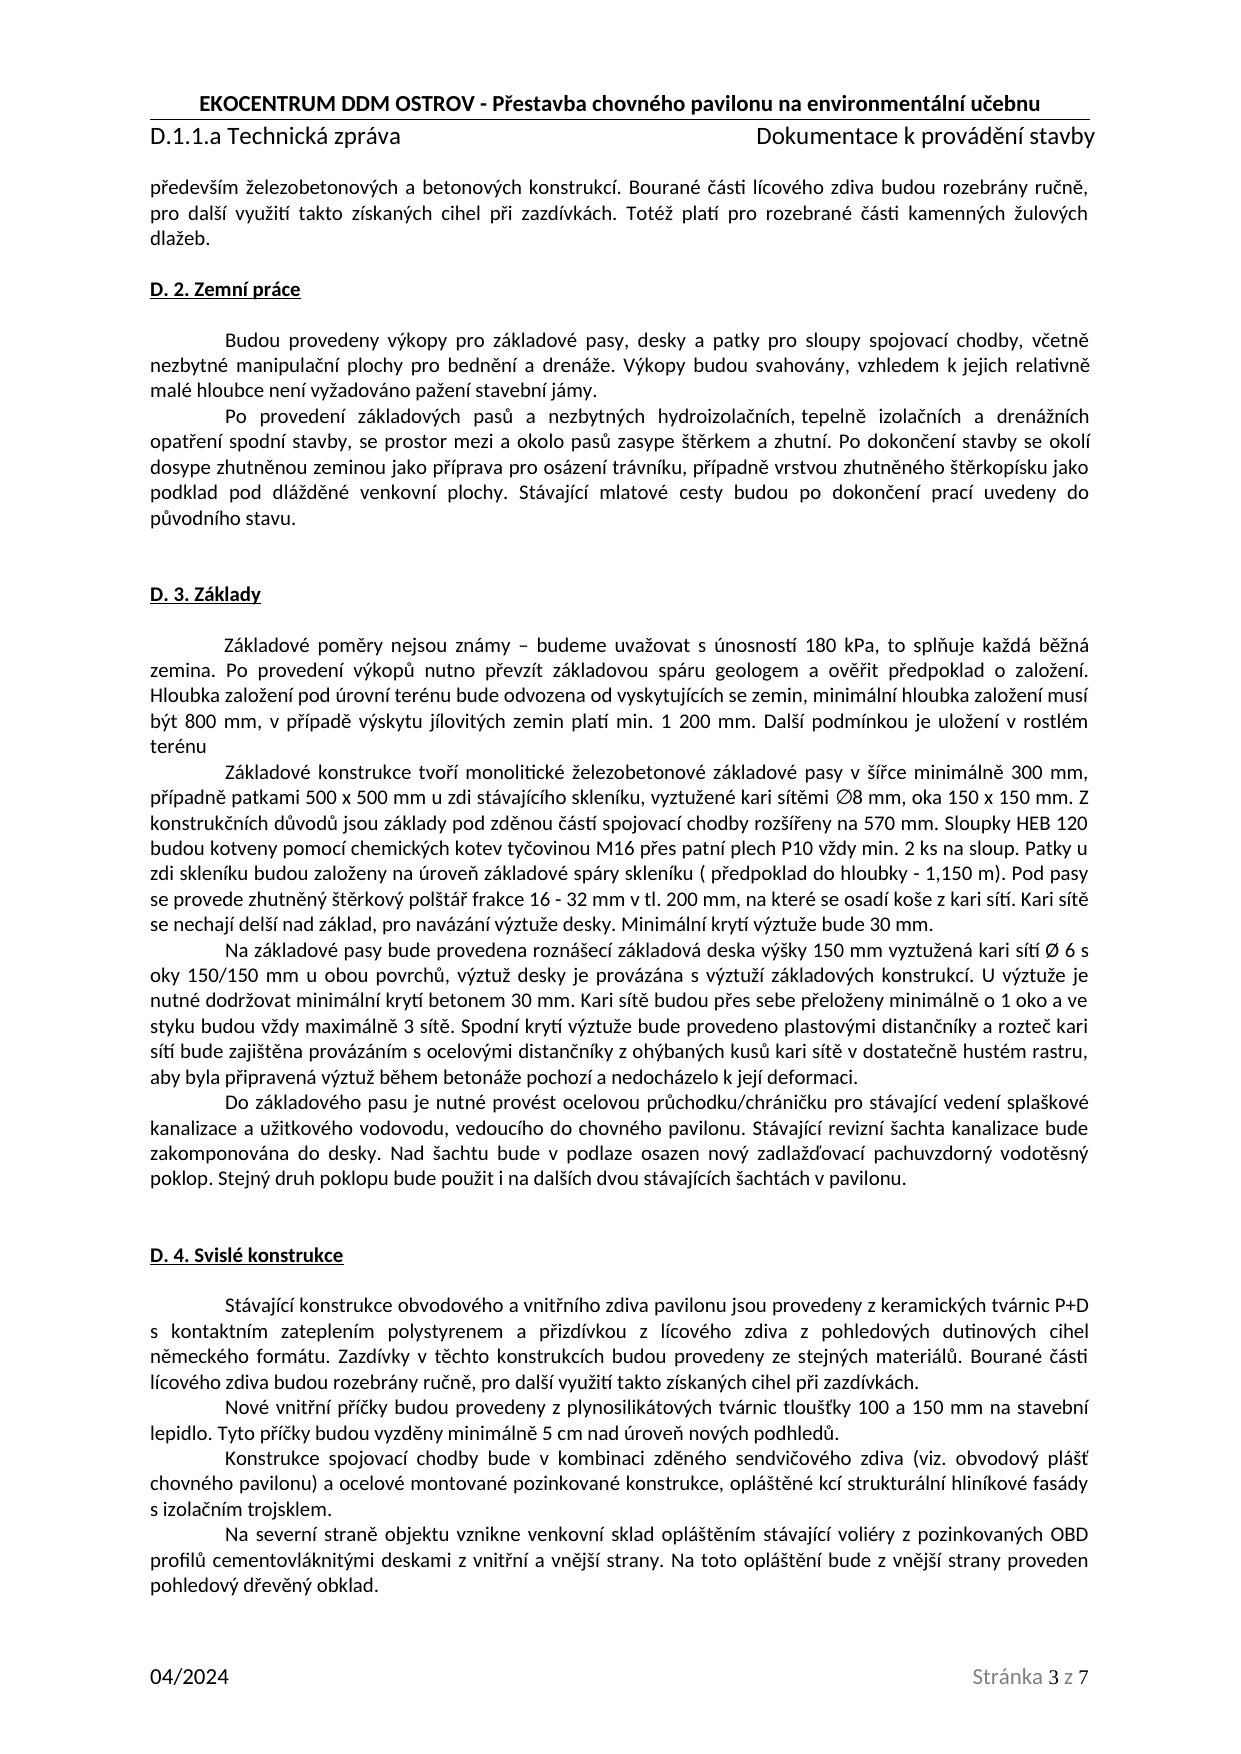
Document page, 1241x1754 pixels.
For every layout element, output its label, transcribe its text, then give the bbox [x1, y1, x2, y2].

text Na severní straně objektu vznikne venkovní sklad opláštěním stávající voliéry z pozinkovaných OBD profilů cementovláknitými deskami z vnitřní a vnější strany. Na toto opláštění bude z vnější strany proveden pohledový dřevěný obklad. [150, 1521, 1090, 1598]
text D. 2. Zemní práce [150, 276, 1090, 301]
text Na základové pasy bude provedena roznášecí základová deska výšky 150 mm vyztužená kari sítí Ø 6 s oky 150/150 mm u obou povrchů, výztuž desky je provázána s výztuží základových konstrukcí. U výztuže je nutné dodržovat minimální krytí betonem 30 mm. Kari sítě budou přes sebe přeloženy minimálně o 1 oko a ve styku budou vždy maximálně 3 sítě. Spodní krytí výztuže bude provedeno plastovými distančníky a rozteč kari sítí bude zajištěna provázáním s ocelovými distančníky z ohýbaných kusů kari sítě v dostatečně hustém rastru, aby byla připravená výztuž během betonáže pochozí a nedocházelo k její deformaci. [150, 937, 1090, 1089]
text Po provedení základových pasů a nezbytných hydroizolačních, tepelně izolačních a drenážních opatření spodní stavby, se prostor mezi a okolo pasů zasype štěrkem a zhutní. Po dokončení stavby se okolí dosype zhutněnou zeminou jako příprava pro osázení trávníku, případně vrstvou zhutněného štěrkopísku jako podklad pod dlážděné venkovní plochy. Stávající mlatové cesty budou po dokončení prací uvedeny do původního stavu. [150, 403, 1090, 530]
text Stávající konstrukce obvodového a vnitřního zdiva pavilonu jsou provedeny z keramických tvárnic P+D s kontaktním zateplením polystyrenem a přizdívkou z lícového zdiva z pohledových dutinových cihel německého formátu. Zazdívky v těchto konstrukcích budou provedeny ze stejných materiálů. Bourané části lícového zdiva budou rozebrány ručně, pro další využití takto získaných cihel při zazdívkách. [150, 1293, 1090, 1394]
text D. 4. Svislé konstrukce [150, 1242, 1090, 1267]
text Budou provedeny výkopy pro základové pasy, desky a patky pro sloupy spojovací chodby, včetně nezbytné manipulační plochy pro bednění a drenáže. Výkopy budou svahovány, vzhledem k jejich relativně malé hloubce není vyžadováno pažení stavební jámy. [150, 327, 1090, 403]
text Základové konstrukce tvoří monolitické železobetonové základové pasy v šířce minimálně 300 mm, případně patkami 500 x 500 mm u zdi stávajícího skleníku, vyztužené kari sítěmi ∅8 mm, oka 150 x 150 mm. Z konstrukčních důvodů jsou základy pod zděnou částí spojovací chodby rozšířeny na 570 mm. Sloupky HEB 120 budou kotveny pomocí chemických kotev tyčovinou M16 přes patní plech P10 vždy min. 2 ks na sloup. Patky u zdi skleníku budou založeny na úroveň základové spáry skleníku ( předpoklad do hloubky - 1,150 m). Pod pasy se provede zhutněný štěrkový polštář frakce 16 - 32 mm v tl. 200 mm, na které se osadí koše z kari sítí. Kari sítě se nechají delší nad základ, pro navázání výztuže desky. Minimální krytí výztuže bude 30 mm. [150, 759, 1090, 937]
text Konstrukce spojovací chodby bude v kombinaci zděného sendvičového zdiva (viz. obvodový plášť chovného pavilonu) a ocelové montované pozinkované konstrukce, opláštěné kcí strukturální hliníkové fasády s izolačním trojsklem. [150, 1445, 1090, 1521]
text D. 3. Základy [150, 581, 1090, 606]
text Základové poměry nejsou známy – budeme uvažovat s únosností 180 kPa, to splňuje každá běžná zemina. Po provedení výkopů nutno převzít základovou spáru geologem a ověřit předpoklad o založení. Hloubka založení pod úrovní terénu bude odvozena od vyskytujících se zemin, minimální hloubka založení musí být 800 mm, v případě výskytu jílovitých zemin platí min. 1 200 mm. Další podmínkou je uložení v rostlém terénu [150, 632, 1090, 759]
text Nové vnitřní příčky budou provedeny z plynosilikátových tvárnic tloušťky 100 a 150 mm na stavební lepidlo. Tyto příčky budou vyzděny minimálně 5 cm nad úroveň nových podhledů. [150, 1394, 1090, 1445]
text Do základového pasu je nutné provést ocelovou průchodku/chráničku pro stávající vedení splaškové kanalizace a užitkového vodovodu, vedoucího do chovného pavilonu. Stávající revizní šachta kanalizace bude zakomponována do desky. Nad šachtu bude v podlaze osazen nový zadlažďovací pachuvzdorný vodotěsný poklop. Stejný druh poklopu bude použit i na dalších dvou stávajících šachtách v pavilonu. [150, 1089, 1090, 1191]
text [150, 174, 1090, 251]
